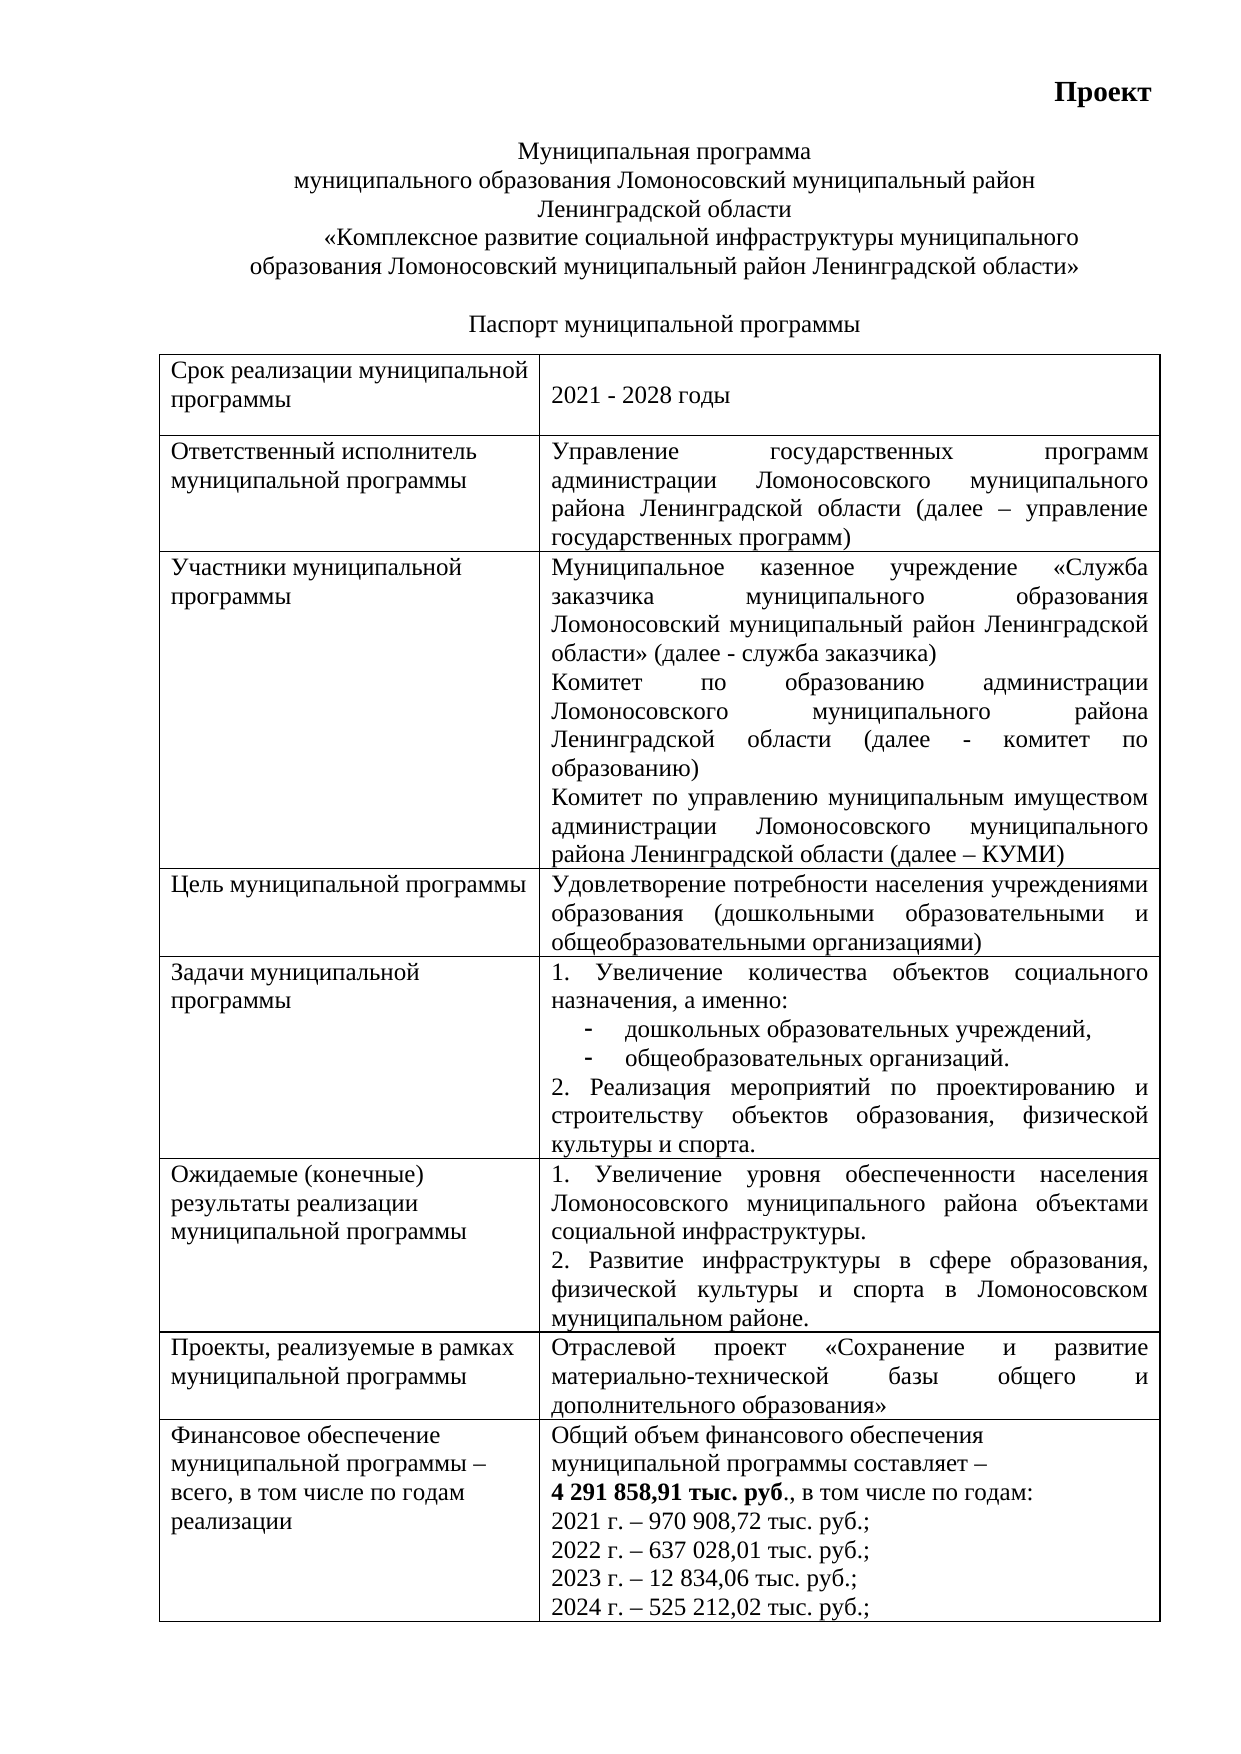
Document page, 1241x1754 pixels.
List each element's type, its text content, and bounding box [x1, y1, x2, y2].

text Паспорт муниципальной программы [177, 309, 1152, 337]
text образования Ломоносовский муниципальный район Ленинградской области» [177, 251, 1152, 280]
table_cell Ожидаемые (конечные) результаты реализации муниципальной программы [160, 1159, 539, 1331]
list «Комплексное развитие социальной инфраструктуры муниципального [177, 222, 1152, 251]
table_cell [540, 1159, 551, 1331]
table_cell Муниципальное казенное учреждение «Служба заказчика муниципального образования Ломоносовский муниципальный район Ленинградской области» (далее - служба заказчика) Комитет по образованию администрации Ломоносовского муниципального района Ленинградской области (далее - комитет по образованию) Комитет по управлению муниципальным имуществом администрации Ломоносовского муниципального района Ленинградской области (далее – КУМИ) [540, 552, 1159, 868]
table_header 2021 - 2028 годы [540, 355, 1159, 435]
table_cell 1. Увеличение количества объектов социального назначения, а именно: дошкольных образовательных учреждений, общеобразовательных организаций. 2. Реализация мероприятий по проектированию и строительству объектов образования, физической культуры и спорта. [540, 957, 625, 1158]
text муниципального образования Ломоносовский муниципальный район [177, 165, 1152, 194]
table_cell Задачи муниципальной программы [160, 957, 539, 1158]
list Проект [177, 74, 1152, 107]
table_cell 1. Увеличение уровня обеспеченности населения Ломоносовского муниципального района объектами социальной инфраструктуры. 2. Развитие инфраструктуры в сфере образования, физической культуры и спорта в Ломоносовском муниципальном районе. [809, 1159, 1159, 1331]
text Муниципальная программа [177, 136, 1152, 165]
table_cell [540, 1420, 1159, 1621]
table_cell Цель муниципальной программы [160, 869, 539, 956]
table_cell Удовлетворение потребности населения учреждениями образования (дошкольными образовательными и общеобразовательными организациями) [540, 869, 1159, 956]
table_cell Отраслевой проект «Сохранение и развитие материально-технической базы общего и дополнительного образования» [540, 1333, 1159, 1419]
table_header Срок реализации муниципальной программы [160, 355, 539, 435]
table_cell Ответственный исполнитель муниципальной программы [160, 436, 539, 551]
table_cell Участники муниципальной программы [160, 552, 539, 868]
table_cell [160, 1420, 539, 1621]
text Ленинградской области [177, 194, 1152, 222]
table_cell Проекты, реализуемые в рамках муниципальной программы [160, 1333, 539, 1419]
table_cell 1. Увеличение количества объектов социального назначения, а именно: дошкольных образовательных учреждений, общеобразовательных организаций. 2. Реализация мероприятий по проектированию и строительству объектов образования, физической культуры и спорта. [756, 957, 1159, 1158]
table_cell Управление государственных программ администрации Ломоносовского муниципального района Ленинградской области (далее – управление государственных программ) [540, 436, 1159, 551]
